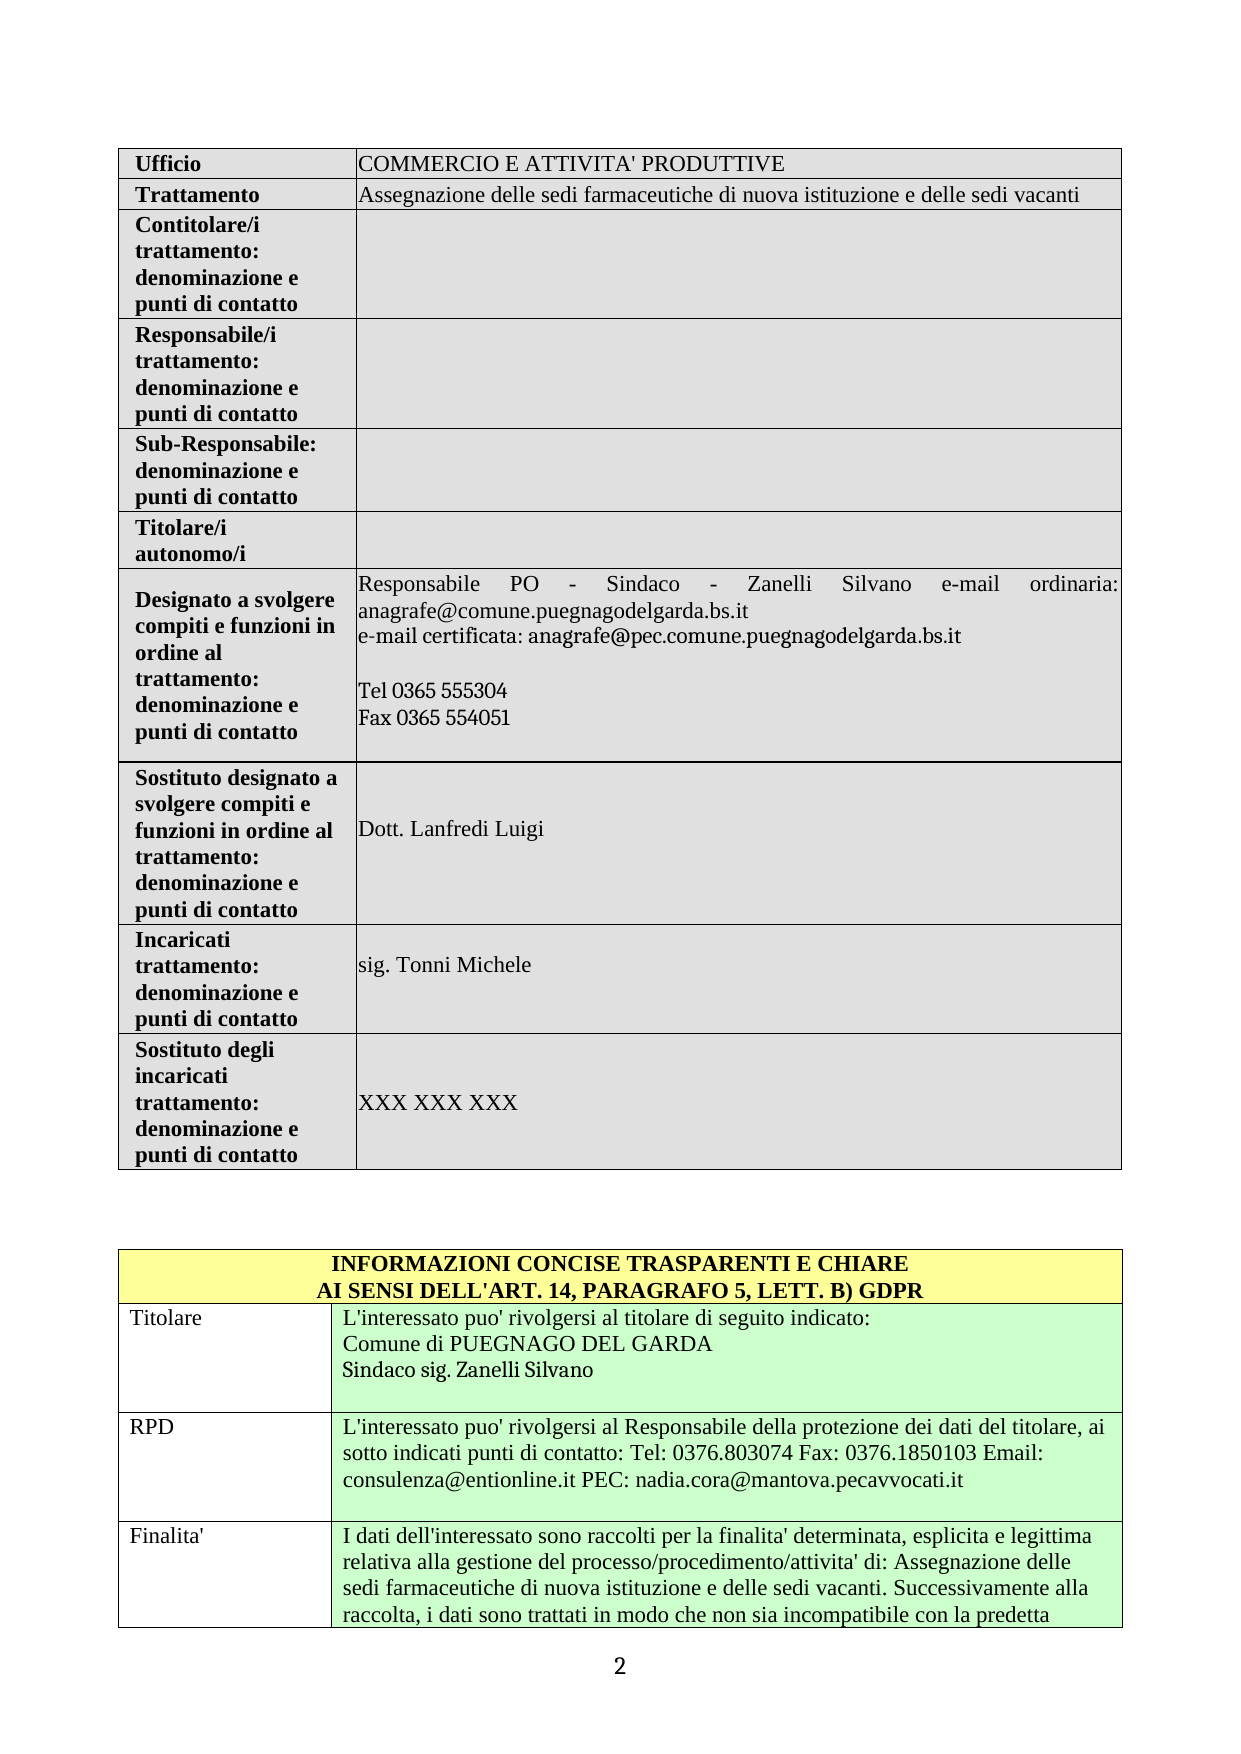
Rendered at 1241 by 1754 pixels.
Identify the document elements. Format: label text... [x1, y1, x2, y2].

table_header INFORMAZIONI CONCISE TRASPARENTI E CHIARE AI SENSI DELL'ART. 14, PARAGRAFO 5, LETT. B) GDPR [119, 1250, 1122, 1303]
table_cell [357, 429, 1121, 511]
table_cell Titolare/i autonomo/i [119, 512, 356, 568]
table_cell Designato a svolgere compiti e funzioni in ordine al trattamento: denominazione e punti di contatto [119, 569, 356, 761]
table_cell Sostituto designato a svolgere compiti e funzioni in ordine al trattamento: denominazione e punti di contatto [119, 763, 356, 924]
table_cell XXX XXX XXX [357, 1034, 1121, 1169]
table_cell RPD [119, 1413, 331, 1521]
table_cell [357, 512, 1121, 568]
table_cell Dott. Lanfredi Luigi [357, 763, 1121, 924]
table_cell Sostituto degli incaricati trattamento: denominazione e punti di contatto [119, 1034, 356, 1169]
table_cell L'interessato puo' rivolgersi al Responsabile della protezione dei dati del titolare, ai sotto indicati punti di contatto: Tel: 0376.803074 Fax: 0376.1850103 Email: consulenza@entionline.it PEC: nadia.cora@mantova.pecavvocati.it [332, 1413, 1122, 1521]
table_cell Contitolare/i trattamento: denominazione e punti di contatto [119, 210, 356, 318]
table_cell Finalita' [119, 1522, 331, 1627]
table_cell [357, 149, 1121, 178]
table_cell [357, 319, 1121, 428]
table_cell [332, 1522, 1122, 1627]
table_cell Assegnazione delle sedi farmaceutiche di nuova istituzione e delle sedi vacanti [357, 179, 1121, 209]
table_cell Sub-Responsabile: denominazione e punti di contatto [119, 429, 356, 511]
table_cell Incaricati trattamento: denominazione e punti di contatto [119, 925, 356, 1033]
table_cell Ufficio [119, 149, 356, 178]
table_cell Responsabile/i trattamento: denominazione e punti di contatto [119, 319, 356, 428]
table_cell Titolare [119, 1304, 331, 1412]
table_cell [357, 210, 1121, 318]
table_cell Trattamento [119, 179, 356, 209]
table_cell Responsabile PO - Sindaco - Zanelli Silvano e-mail ordinaria: anagrafe@comune.puegnagodelgarda.bs.it e-mail certificata: anagrafe@pec.comune.puegnagodelgarda.bs.it Tel 0365 555304 Fax 0365 554051 [357, 569, 1121, 761]
table_cell sig. Tonni Michele [357, 925, 1121, 1033]
table_cell L'interessato puo' rivolgersi al titolare di seguito indicato: Comune di PUEGNAGO DEL GARDA Sindaco sig. Zanelli Silvano [332, 1304, 1122, 1412]
